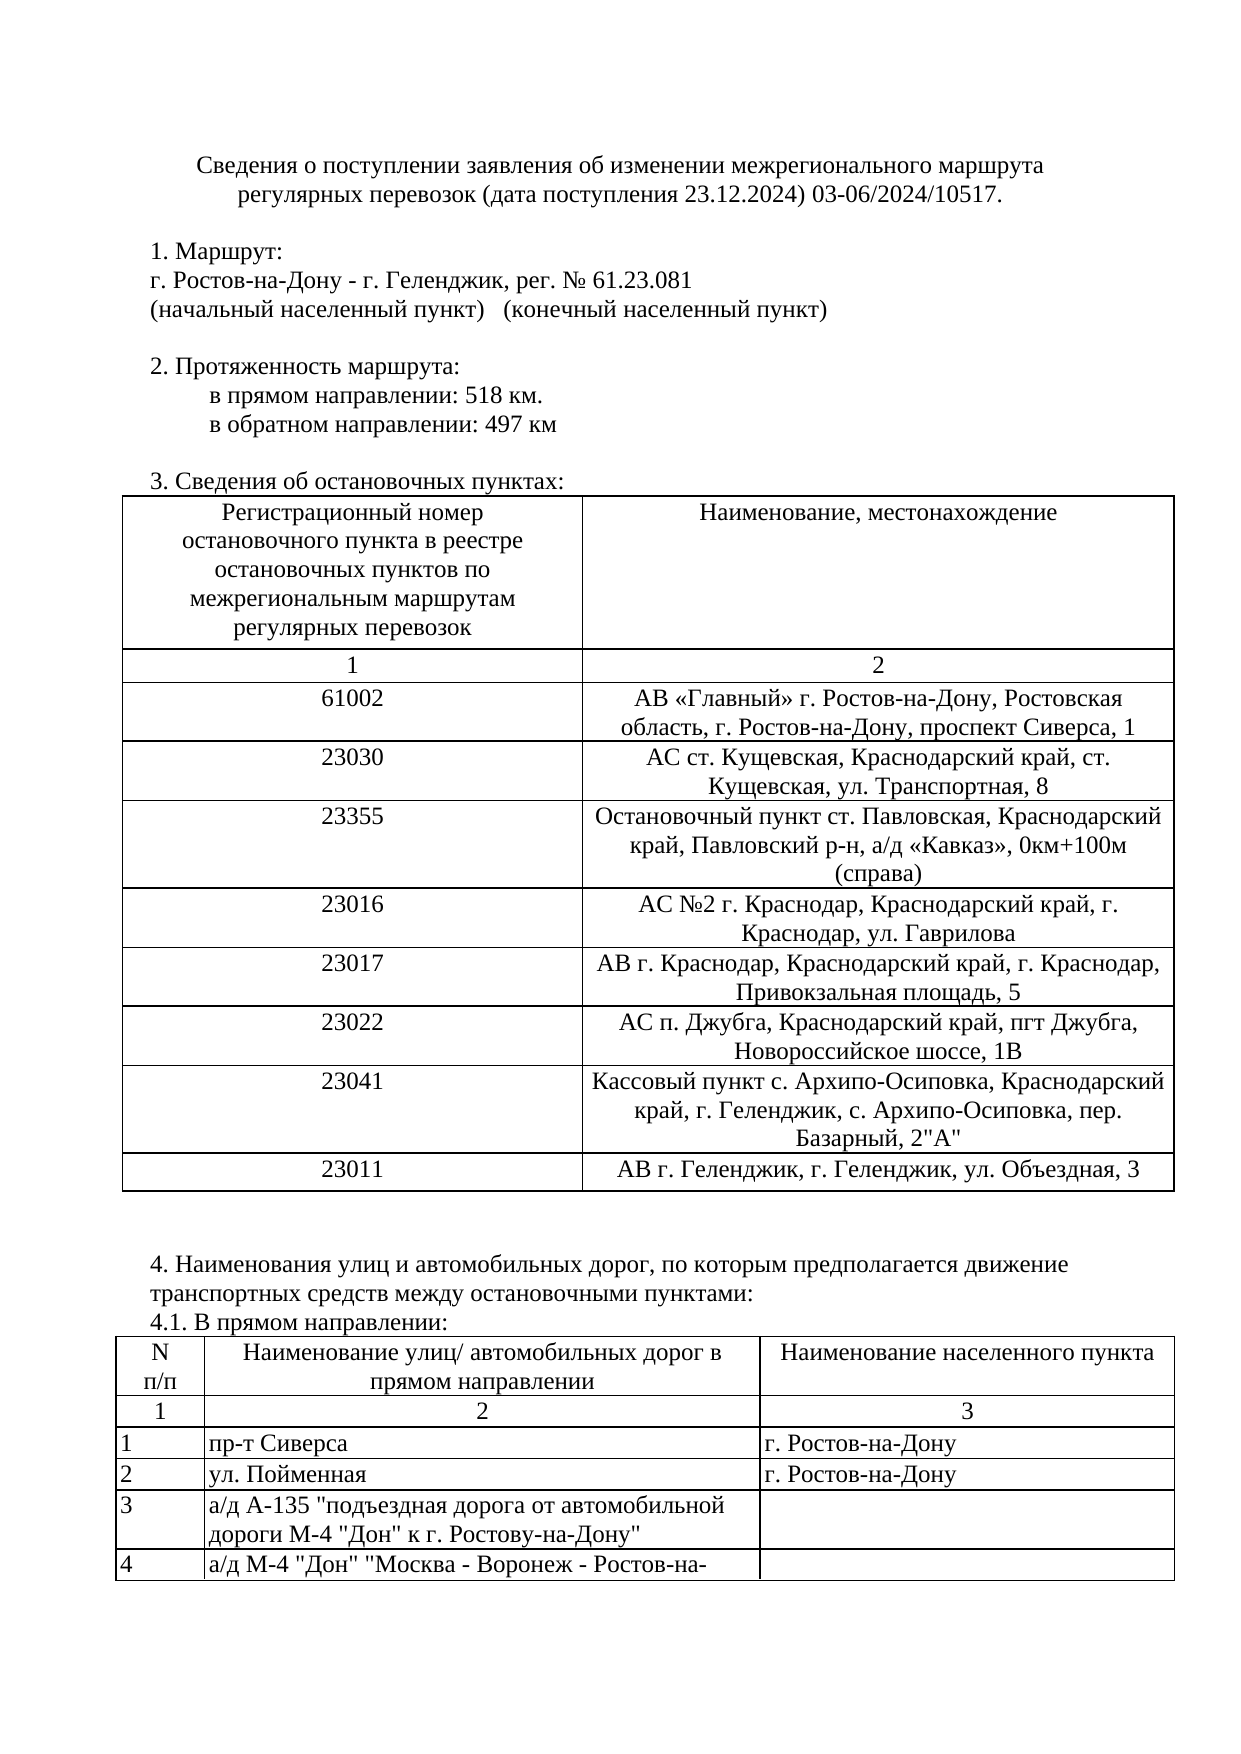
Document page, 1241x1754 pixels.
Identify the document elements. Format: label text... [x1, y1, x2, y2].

text 4.1. В прямом направлении: [150, 1307, 1090, 1336]
table_cell 2 [117, 1459, 204, 1489]
table_cell 23041 [123, 1066, 582, 1152]
table_cell 61002 [123, 683, 582, 740]
text (начальный населенный пункт) (конечный населенный пункт) [150, 294, 1090, 322]
table_cell 23030 [123, 742, 582, 799]
table_cell 1 [117, 1428, 204, 1457]
table_cell 4 [117, 1550, 204, 1579]
text 2. Протяженность маршрута: [150, 351, 1090, 380]
table_cell [761, 1491, 1174, 1548]
table_cell 23017 [123, 948, 582, 1005]
text Сведения о поступлении заявления об изменении межрегионального маршрута регулярных перевозок (дата поступления 23.12.2024) 03-06/2024/10517. [150, 150, 1090, 207]
table_cell 23355 [123, 801, 582, 887]
table_header Регистрационный номер остановочного пункта в реестре остановочных пунктов по межрегиональным маршрутам регулярных перевозок [123, 497, 582, 648]
table_cell АВ г. Геленджик, г. Геленджик, ул. Объездная, 3 [583, 1154, 1173, 1190]
text 3. Сведения об остановочных пунктах: [150, 466, 1090, 495]
table_cell 1 [117, 1396, 204, 1426]
table_cell 3 [761, 1396, 1174, 1426]
table_cell АС ст. Кущевская, Краснодарский край, ст. Кущевская, ул. Транспортная, 8 [583, 742, 1173, 799]
table_cell АС №2 г. Краснодар, Краснодарский край, г. Краснодар, ул. Гаврилова [583, 889, 1173, 946]
table_header Наименование улиц/ автомобильных дорог в прямом направлении [205, 1337, 759, 1394]
table_cell [761, 1550, 1174, 1579]
table_cell 23011 [123, 1154, 582, 1190]
table_cell 1 [123, 650, 582, 681]
table_header N п/п [117, 1337, 204, 1394]
table_cell АС п. Джубга, Краснодарский край, пгт Джубга, Новороссийское шоссе, 1В [583, 1007, 1173, 1064]
table_cell 23022 [123, 1007, 582, 1064]
text в прямом направлении: 518 км. [150, 380, 1090, 409]
table_cell АВ г. Краснодар, Краснодарский край, г. Краснодар, Привокзальная площадь, 5 [583, 948, 1173, 1005]
text 4. Наименования улиц и автомобильных дорог, по которым предполагается движение транспортных средств между остановочными пунктами: [150, 1249, 1090, 1307]
table_cell ул. Пойменная [205, 1459, 759, 1489]
text 1. Маршрут: [150, 236, 1090, 265]
table_cell Кассовый пункт с. Архипо-Осиповка, Краснодарский край, г. Геленджик, с. Архипо-Осиповка, пер. Базарный, 2"А" [583, 1066, 1173, 1152]
table_cell 2 [205, 1396, 759, 1426]
table_cell г. Ростов-на-Дону [761, 1428, 1174, 1457]
table_cell Остановочный пункт ст. Павловская, Краснодарский край, Павловский р-н, а/д «Кавказ», 0км+100м (справа) [583, 801, 1173, 887]
table_cell а/д А-135 "подъездная дорога от автомобильной дороги М-4 "Дон" к г. Ростову-на-Дону" [205, 1491, 759, 1548]
table_header Наименование, местонахождение [583, 497, 1173, 648]
table_cell 2 [583, 650, 1173, 681]
text в обратном направлении: 497 км [150, 409, 1090, 437]
table_cell г. Ростов-на-Дону [761, 1459, 1174, 1489]
table_cell 3 [117, 1491, 204, 1548]
table_cell 23016 [123, 889, 582, 946]
table_header Наименование населенного пункта [761, 1337, 1174, 1394]
table_cell пр-т Сиверса [205, 1428, 759, 1457]
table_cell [205, 1550, 759, 1579]
table_cell АВ «Главный» г. Ростов-на-Дону, Ростовская область, г. Ростов-на-Дону, проспект Сиверса, 1 [583, 683, 1173, 740]
text г. Ростов-на-Дону - г. Геленджик, рег. № 61.23.081 [150, 265, 1090, 294]
